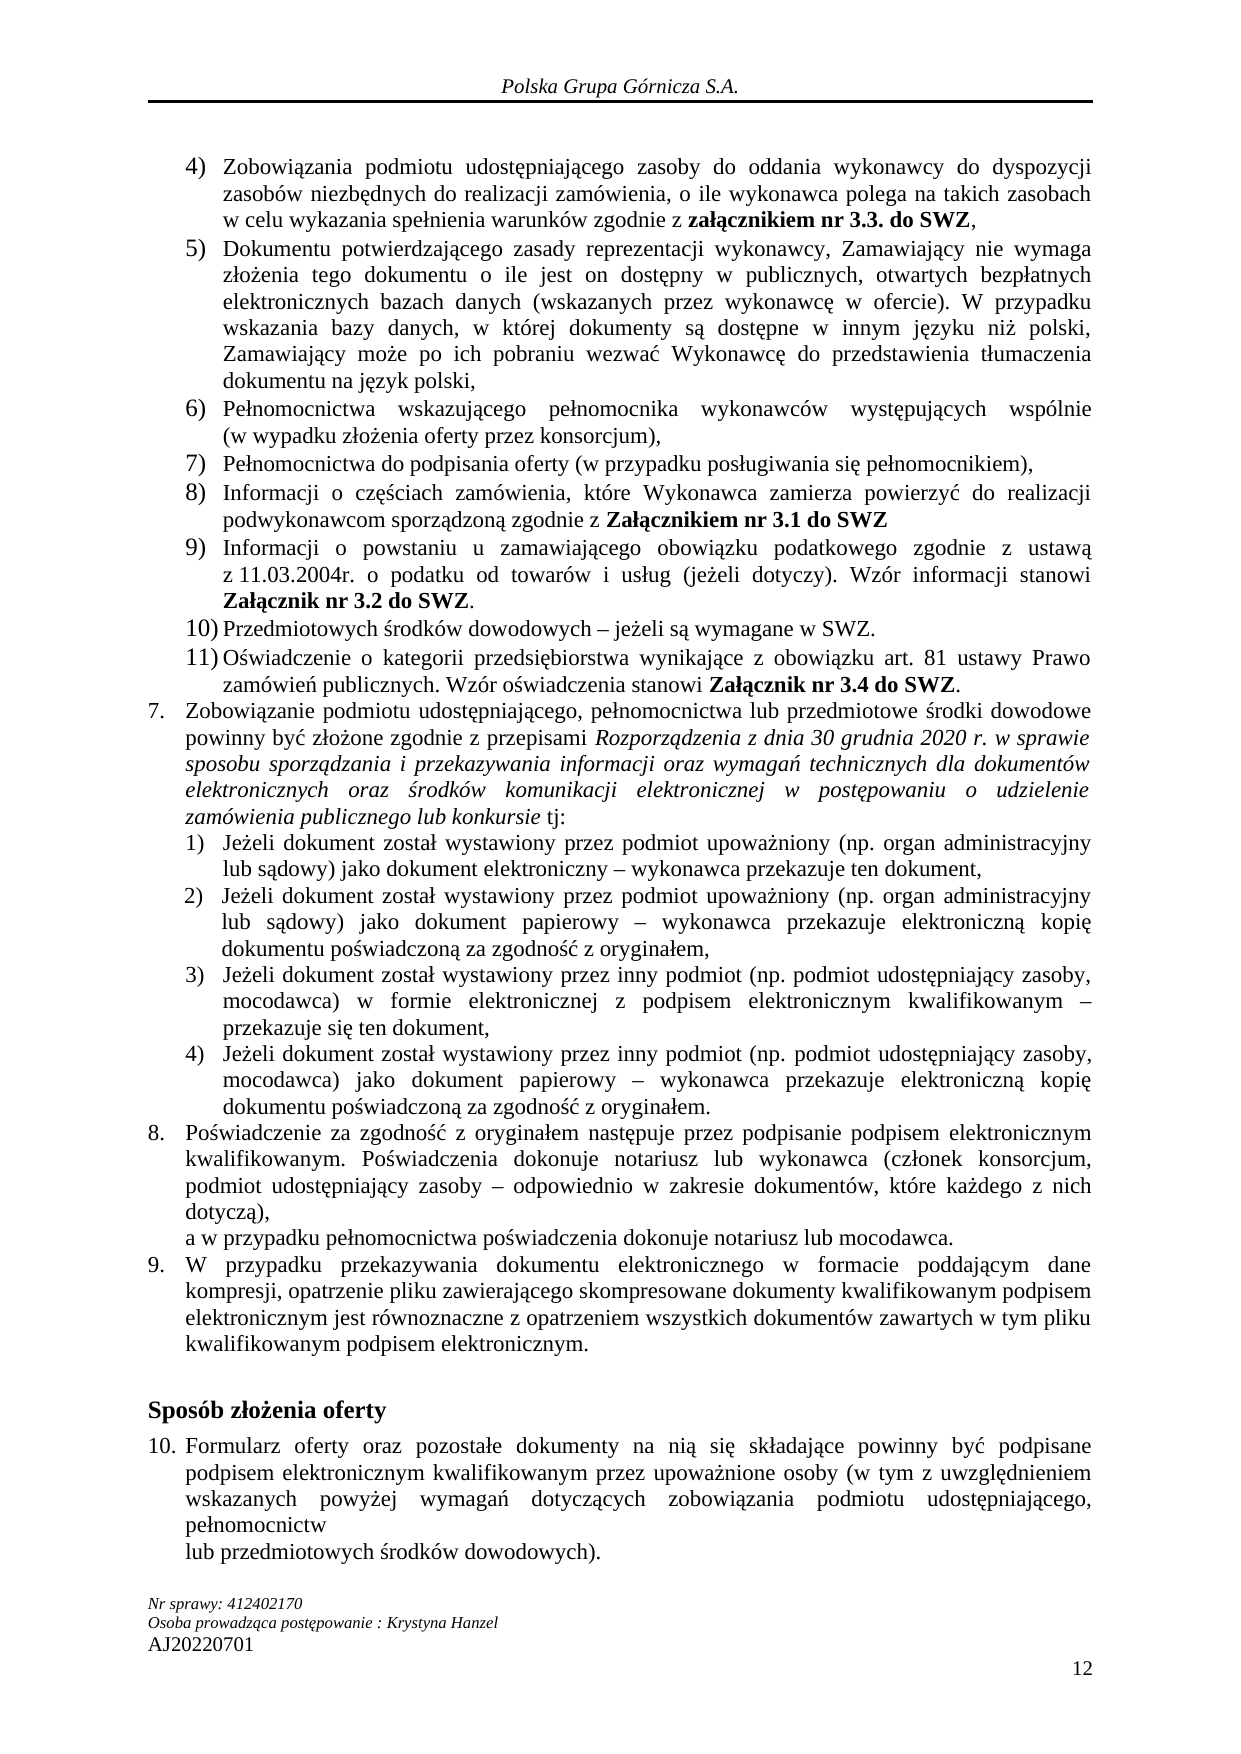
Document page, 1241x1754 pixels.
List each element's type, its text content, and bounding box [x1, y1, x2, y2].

list Poświadczenie za zgodność z oryginałem następuje przez podpisanie podpisem elektronicznym kwalifikowanym. Poświadczenia dokonuje notariusz lub wykonawca (członek konsorcjum, podmiot udostępniający zasoby – odpowiednio w zakresie dokumentów, które każdego z nich dotyczą), a w przypadku pełnomocnictwa poświadczenia dokonuje notariusz lub mocodawca. [148, 1119, 1093, 1251]
list Przedmiotowych środków dowodowych – jeżeli są wymagane w SWZ. [185, 613, 1093, 642]
list Pełnomocnictwa wskazującego pełnomocnika wykonawców występujących wspólnie (w wypadku złożenia oferty przez konsorcjum), [185, 393, 1093, 448]
list Jeżeli dokument został wystawiony przez podmiot upoważniony (np. organ administracyjny lub sądowy) jako dokument papierowy – wykonawca przekazuje elektroniczną kopię dokumentu poświadczoną za zgodność z oryginałem, [184, 882, 1093, 961]
list Zobowiązania podmiotu udostępniającego zasoby do oddania wykonawcy do dyspozycji zasobów niezbędnych do realizacji zamówienia, o ile wykonawca polega na takich zasobach w celu wykazania spełnienia warunków zgodnie z załącznikiem nr 3.3. do SWZ, [185, 151, 1093, 233]
list Zobowiązanie podmiotu udostępniającego, pełnomocnictwa lub przedmiotowe środki dowodowe powinny być złożone zgodnie z przepisami Rozporządzenia z dnia 30 grudnia 2020 r. w sprawie sposobu sporządzania i przekazywania informacji oraz wymagań technicznych dla dokumentów elektronicznych oraz środków komunikacji elektronicznej w postępowaniu o udzielenie zamówienia publicznego lub konkursie tj: [148, 697, 1093, 829]
list Informacji o powstaniu u zamawiającego obowiązku podatkowego zgodnie z ustawą z 11.03.2004r. o podatku od towarów i usług (jeżeli dotyczy). Wzór informacji stanowi Załącznik nr 3.2 do SWZ. [185, 532, 1093, 613]
list Dokumentu potwierdzającego zasady reprezentacji wykonawcy, Zamawiający nie wymaga złożenia tego dokumentu o ile jest on dostępny w publicznych, otwartych bezpłatnych elektronicznych bazach danych (wskazanych przez wykonawcę w ofercie). W przypadku wskazania bazy danych, w której dokumenty są dostępne w innym języku niż polski, Zamawiający może po ich pobraniu wezwać Wykonawcę do przedstawienia tłumaczenia dokumentu na język polski, [185, 233, 1093, 393]
list Pełnomocnictwa do podpisania oferty (w przypadku posługiwania się pełnomocnikiem), [185, 448, 1093, 477]
list W przypadku przekazywania dokumentu elektronicznego w formacie poddającym dane kompresji, opatrzenie pliku zawierającego skompresowane dokumenty kwalifikowanym podpisem elektronicznym jest równoznaczne z opatrzeniem wszystkich dokumentów zawartych w tym pliku kwalifikowanym podpisem elektronicznym. [148, 1251, 1093, 1356]
list Oświadczenie o kategorii przedsiębiorstwa wynikające z obowiązku art. 81 ustawy Prawo zamówień publicznych. Wzór oświadczenia stanowi Załącznik nr 3.4 do SWZ. [185, 642, 1093, 697]
text Sposób złożenia oferty [148, 1395, 1093, 1424]
list Formularz oferty oraz pozostałe dokumenty na nią się składające powinny być podpisane podpisem elektronicznym kwalifikowanym przez upoważnione osoby (w tym z uwzględnieniem wskazanych powyżej wymagań dotyczących zobowiązania podmiotu udostępniającego, pełnomocnictw lub przedmiotowych środków dowodowych). [148, 1432, 1093, 1564]
list Jeżeli dokument został wystawiony przez inny podmiot (np. podmiot udostępniający zasoby, mocodawca) jako dokument papierowy – wykonawca przekazuje elektroniczną kopię dokumentu poświadczoną za zgodność z oryginałem. [185, 1040, 1093, 1119]
list Informacji o częściach zamówienia, które Wykonawca zamierza powierzyć do realizacji podwykonawcom sporządzoną zgodnie z Załącznikiem nr 3.1 do SWZ [185, 477, 1093, 532]
list Jeżeli dokument został wystawiony przez inny podmiot (np. podmiot udostępniający zasoby, mocodawca) w formie elektronicznej z podpisem elektronicznym kwalifikowanym – przekazuje się ten dokument, [185, 961, 1093, 1040]
list Jeżeli dokument został wystawiony przez podmiot upoważniony (np. organ administracyjny lub sądowy) jako dokument elektroniczny – wykonawca przekazuje ten dokument, [185, 829, 1093, 882]
